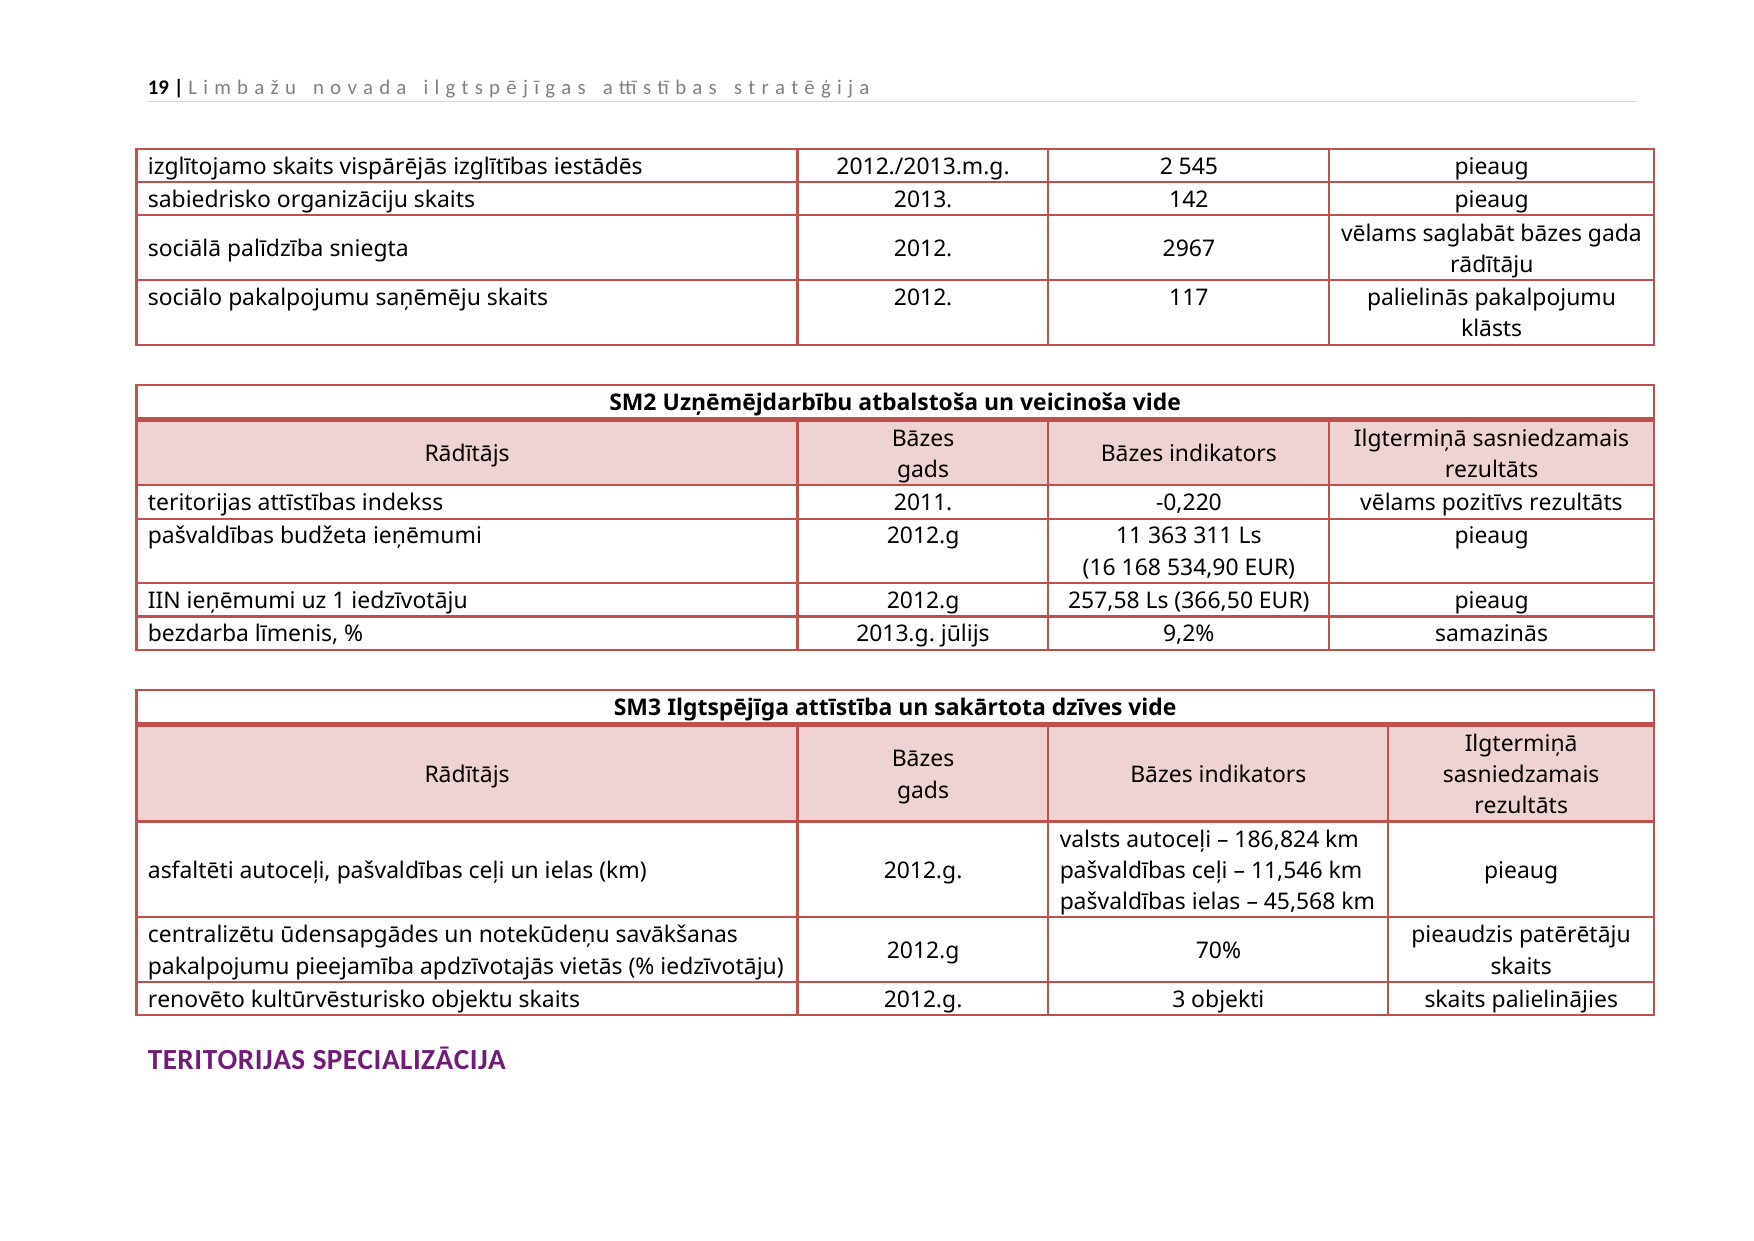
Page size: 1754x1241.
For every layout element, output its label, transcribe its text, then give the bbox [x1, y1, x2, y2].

table_cell sociālā palīdzība sniegta [138, 216, 796, 279]
table_cell -0,220 [1049, 486, 1328, 517]
table_cell pieaug [1330, 150, 1653, 181]
table_cell 2011. [799, 486, 1047, 517]
table_cell pieaug [1389, 823, 1653, 916]
table_cell 9,2% [1049, 618, 1328, 649]
table_cell pieaug [1330, 584, 1653, 615]
table_cell izglītojamo skaits vispārējās izglītības iestādēs [138, 150, 796, 181]
table_cell asfaltēti autoceļi, pašvaldības ceļi un ielas (km) [138, 823, 796, 916]
table_cell sabiedrisko organizāciju skaits [138, 183, 796, 214]
table_cell sociālo pakalpojumu saņēmēju skaits [138, 281, 796, 343]
table_cell teritorijas attīstības indekss [138, 486, 796, 517]
table_cell 2013. [799, 183, 1047, 214]
table_cell Bāzes gads [799, 422, 1047, 484]
table_cell Bāzes indikators [1049, 727, 1387, 820]
table_cell 2012.g [799, 918, 1047, 981]
table_cell 2012. [799, 281, 1047, 343]
table_cell IIN ieņēmumi uz 1 iedzīvotāju [138, 584, 796, 615]
subtitle TERITORIJAS SPECIALIZĀCIJA [148, 1041, 1636, 1077]
table_cell vēlams pozitīvs rezultāts [1330, 486, 1653, 517]
table_cell centralizētu ūdensapgādes un notekūdeņu savākšanas pakalpojumu pieejamība apdzīvotajās vietās (% iedzīvotāju) [138, 918, 796, 981]
table_cell 2 545 [1049, 150, 1328, 181]
table_cell 11 363 311 Ls (16 168 534,90 EUR) [1049, 520, 1328, 582]
table_cell valsts autoceļi – 186,824 km pašvaldības ceļi – 11,546 km pašvaldības ielas – 45,568 km [1049, 823, 1387, 916]
table_cell renovēto kultūrvēsturisko objektu skaits [138, 983, 796, 1014]
table_cell 2012.g. [799, 823, 1047, 916]
table_cell Bāzes indikators [1049, 422, 1328, 484]
table_cell 2012.g. [799, 983, 1047, 1014]
table_cell 2012. [799, 216, 1047, 279]
table_cell Bāzes gads [799, 727, 1047, 820]
table_cell samazinās [1330, 618, 1653, 649]
table_cell Ilgtermiņā sasniedzamais rezultāts [1330, 422, 1653, 484]
table_cell Rādītājs [138, 422, 796, 484]
table_cell pieaug [1330, 183, 1653, 214]
table_cell 2012.g [799, 520, 1047, 582]
table_header SM2 Uzņēmējdarbību atbalstoša un veicinoša vide [138, 386, 1653, 417]
table_cell 257,58 Ls (366,50 EUR) [1049, 584, 1328, 615]
table_cell palielinās pakalpojumu klāsts [1330, 281, 1653, 343]
table_cell 2012.g [799, 584, 1047, 615]
table_cell 2967 [1049, 216, 1328, 279]
table_header SM3 Ilgtspējīga attīstība un sakārtota dzīves vide [138, 691, 1653, 722]
table_cell pieaug [1330, 520, 1653, 582]
table_cell 142 [1049, 183, 1328, 214]
table_cell Ilgtermiņā sasniedzamais rezultāts [1389, 727, 1653, 820]
table_cell pieaudzis patērētāju skaits [1389, 918, 1653, 981]
table_cell skaits palielinājies [1389, 983, 1653, 1014]
table_cell vēlams saglabāt bāzes gada rādītāju [1330, 216, 1653, 279]
table_cell 70% [1049, 918, 1387, 981]
table_cell 2012./2013.m.g. [799, 150, 1047, 181]
table_cell 117 [1049, 281, 1328, 343]
table_cell 3 objekti [1049, 983, 1387, 1014]
table_cell Rādītājs [138, 727, 796, 820]
table_cell bezdarba līmenis, % [138, 618, 796, 649]
table_cell 2013.g. jūlijs [799, 618, 1047, 649]
table_cell pašvaldības budžeta ieņēmumi [138, 520, 796, 582]
